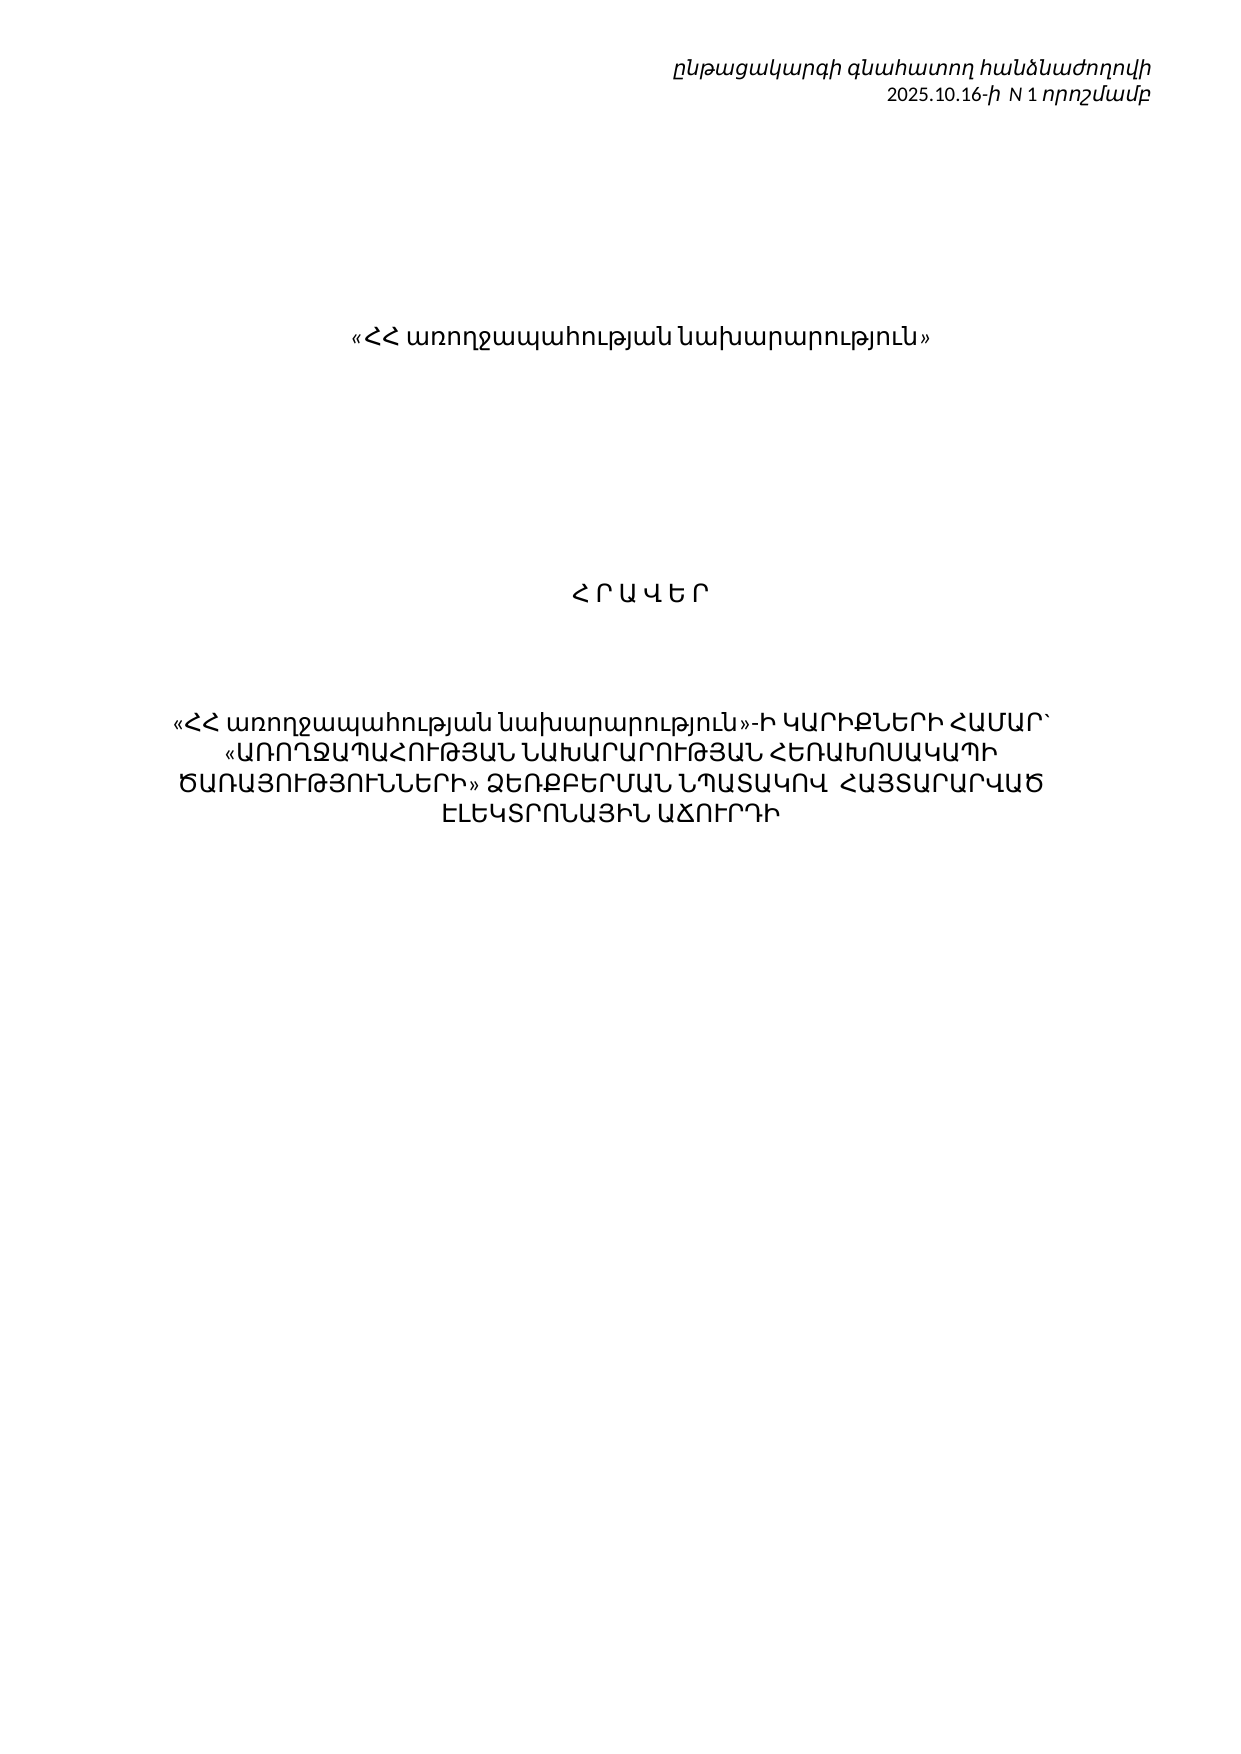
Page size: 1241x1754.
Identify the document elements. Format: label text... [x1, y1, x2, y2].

text Հ Ր Ա Վ Ե Ր [69, 578, 1152, 608]
text ընթացակարգի գնահատող հանձնաժողովի [69, 56, 1152, 81]
text 2025.10.16 -ի N 1 որոշմամբ [69, 81, 1152, 106]
text «ՀՀ առողջապահության նախարարություն»-Ի ԿԱՐԻՔՆԵՐԻ ՀԱՄԱՐ` «ԱՌՈՂՋԱՊԱՀՈՒԹՅԱՆ ՆԱԽԱՐԱՐՈՒԹՅԱՆ ՀԵՌԱԽՈՍԱԿԱՊԻ ԾԱՌԱՅՈՒԹՅՈՒՆՆԵՐԻ» ՁԵՌՔԲԵՐՄԱՆ ՆՊԱՏԱԿՈՎ ՀԱՅՏԱՐԱՐՎԱԾ ԷԼԵԿՏՐՈՆԱՅԻՆ ԱՃՈՒՐԴԻ [69, 707, 1152, 829]
text « ՀՀ առողջապահության նախարարություն» [69, 321, 1152, 352]
